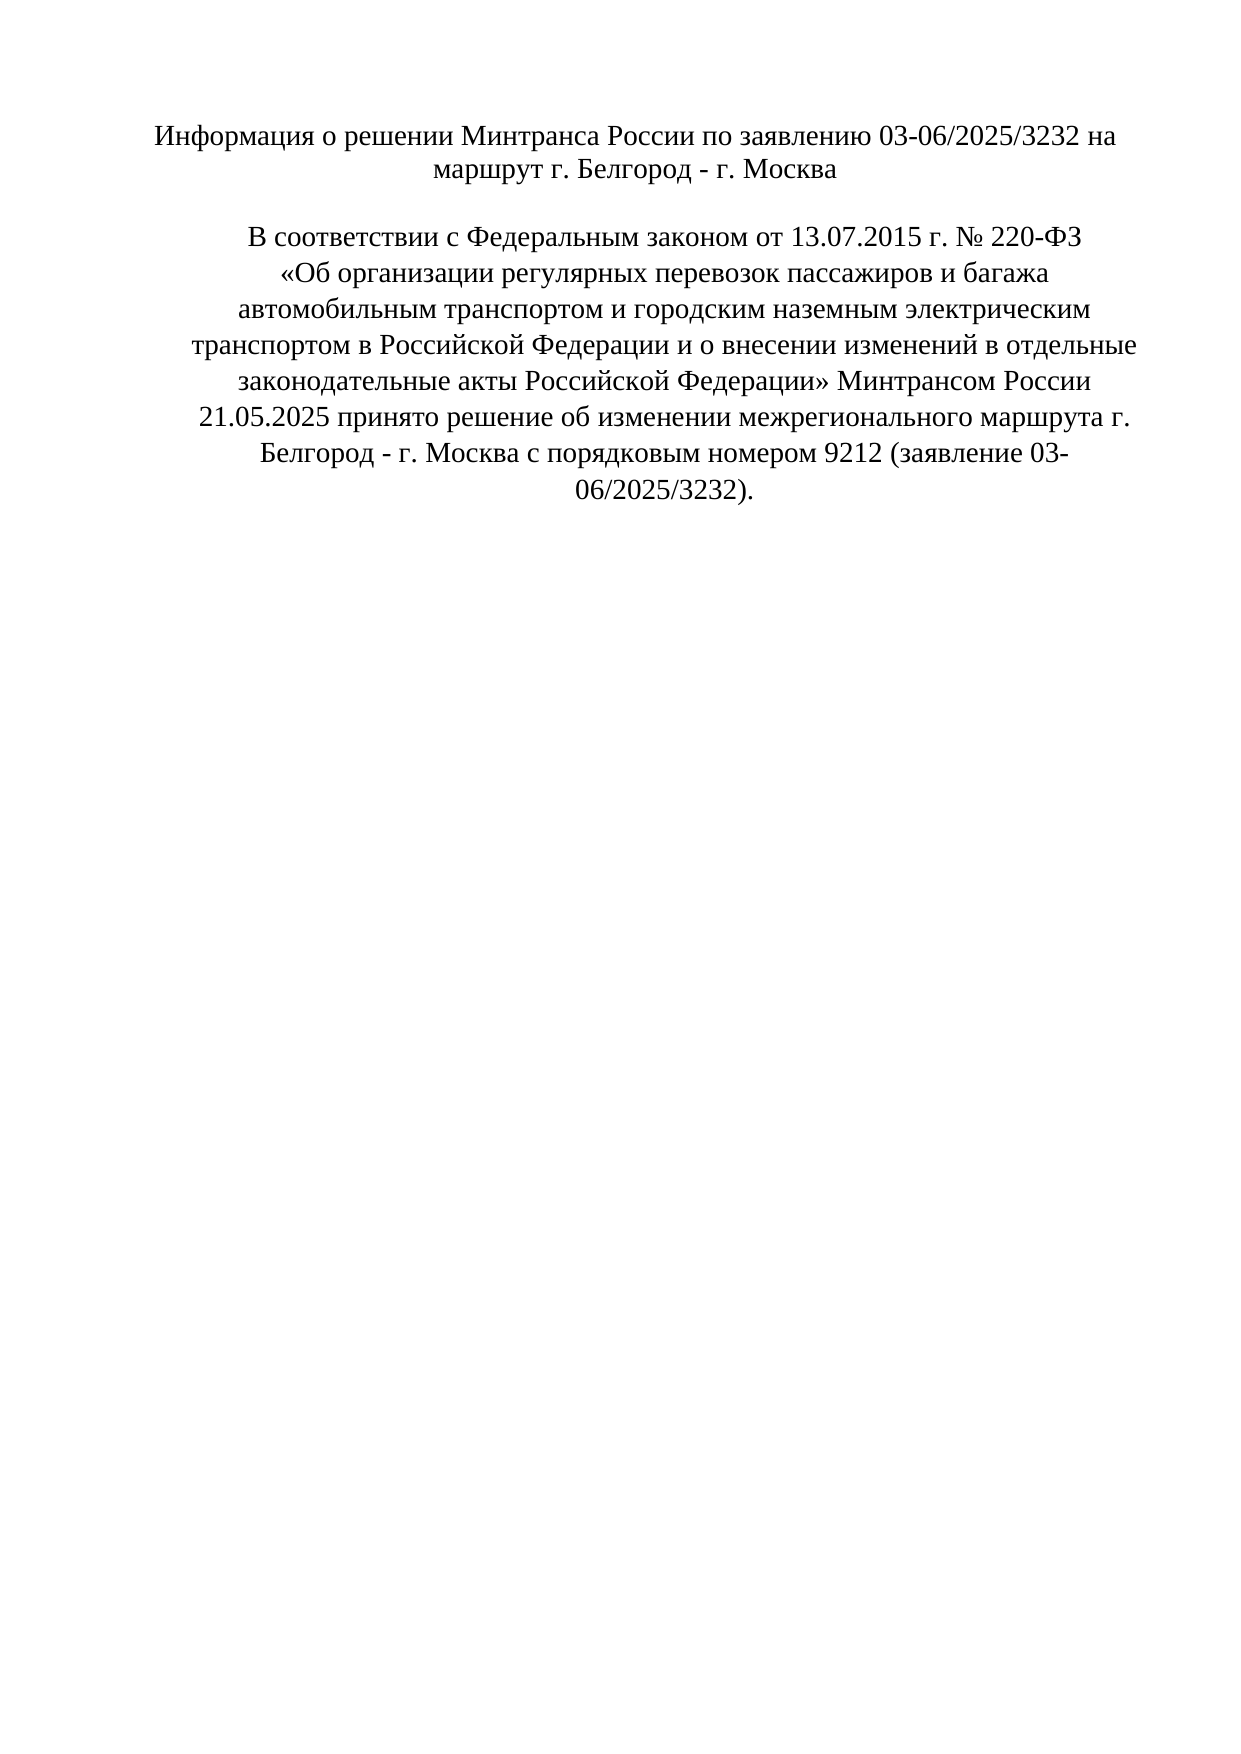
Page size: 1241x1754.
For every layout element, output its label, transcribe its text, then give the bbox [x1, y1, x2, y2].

text В соответствии с Федеральным законом от 13.07.2015 г. № 220-ФЗ «Об организации регулярных перевозок пассажиров и багажа автомобильным транспортом и городским наземным электрическим транспортом в Российской Федерации и о внесении изменений в отдельные законодательные акты Российской Федерации» Минтрансом России 21.05.2025 принято решение об изменении межрегионального маршрута г. Белгород - г. Москва с порядковым номером 9212 (заявление 03-06/2025/3232). [177, 219, 1152, 505]
text Информация о решении Минтранса России по заявлению 03-06/2025/3232 на маршрут г. Белгород - г. Москва [118, 118, 1152, 185]
